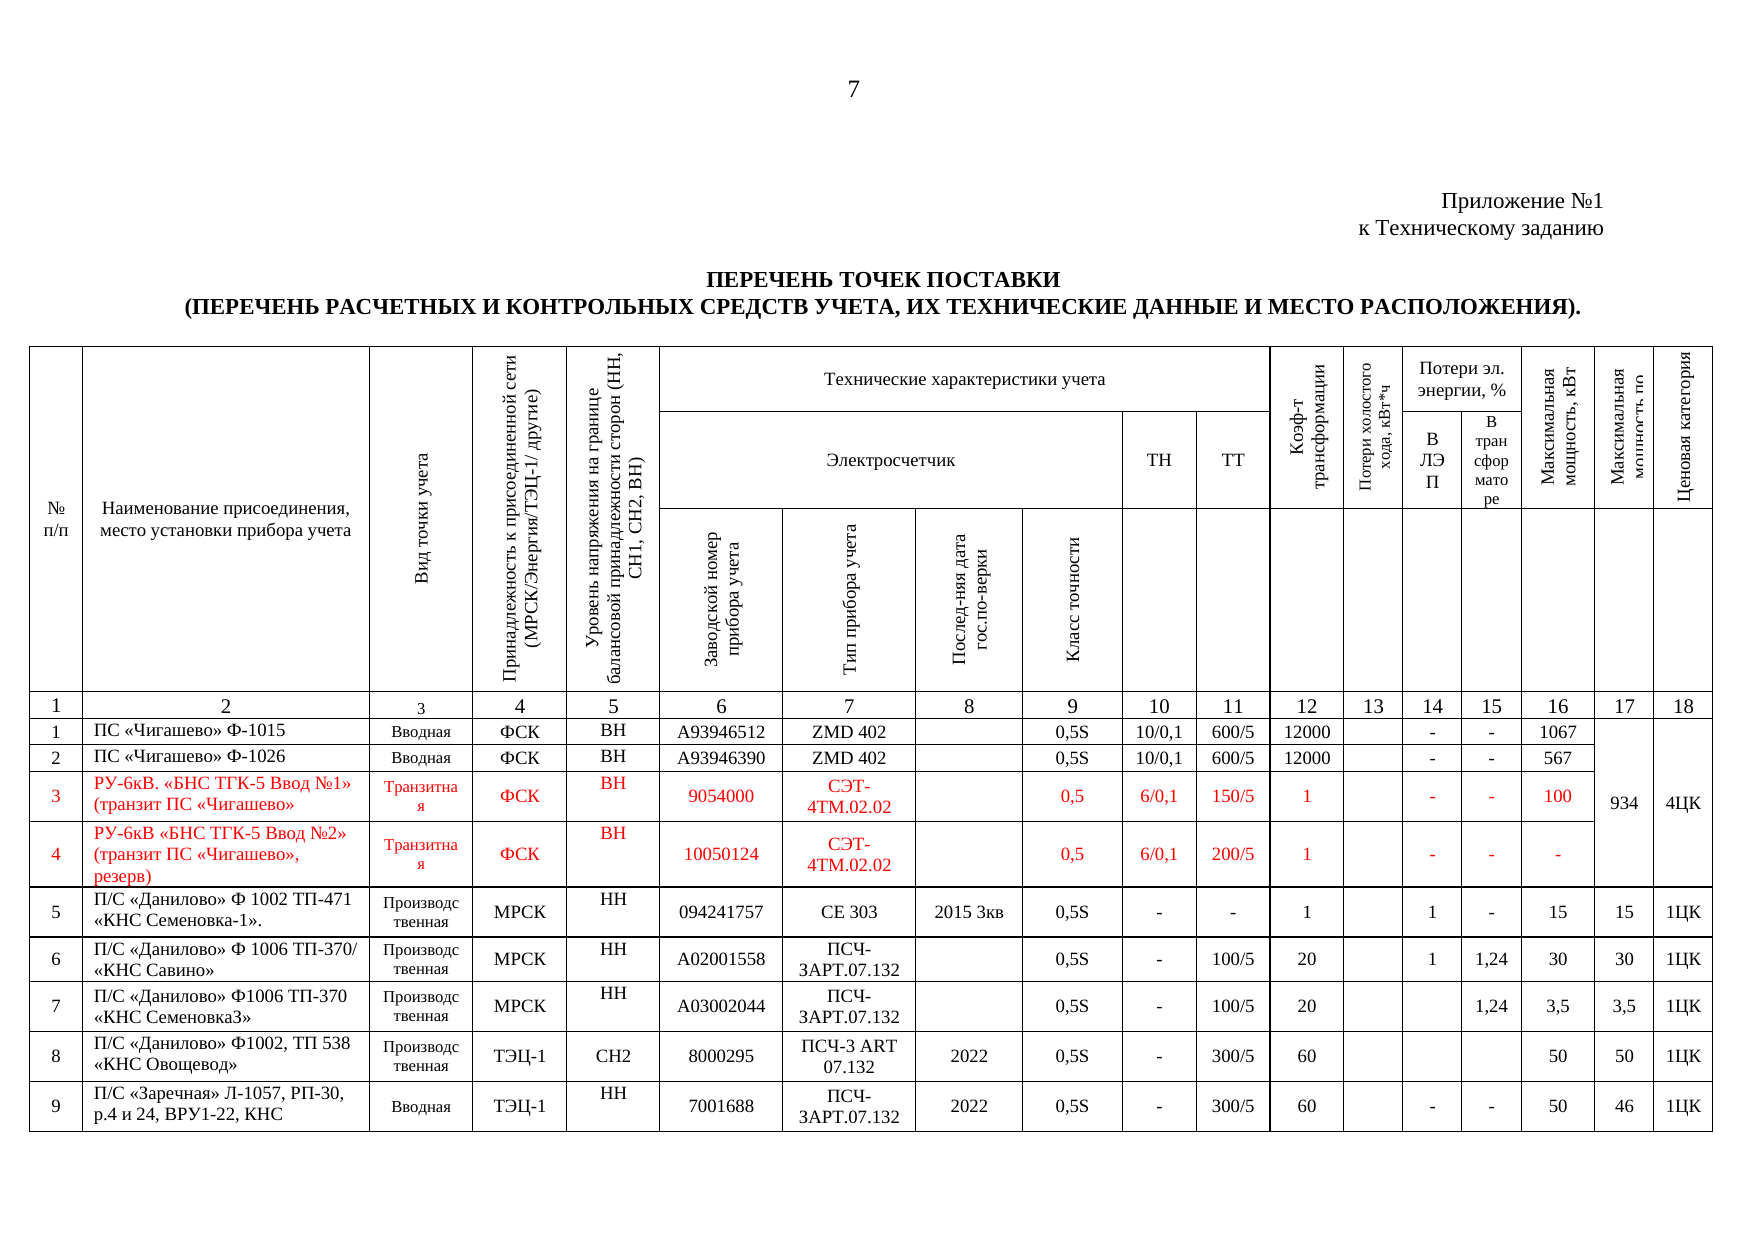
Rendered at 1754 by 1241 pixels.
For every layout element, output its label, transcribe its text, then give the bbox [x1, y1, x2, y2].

table_cell 1 [30, 692, 82, 718]
table_cell 0,5S [1023, 982, 1122, 1031]
table_cell РУ-6кВ «БНС ТГК-5 Ввод №2» (транзит ПС «Чигашево», резерв) [83, 822, 369, 886]
table_cell - [1123, 1032, 1196, 1081]
table_cell 300/5 [1197, 1082, 1269, 1131]
table_cell 7 [783, 692, 915, 718]
table_cell МРСК [473, 982, 566, 1031]
table_header Технические характеристики учета [660, 347, 1269, 411]
table_cell 1 [1271, 888, 1343, 936]
table_cell 5 [567, 692, 659, 718]
table_cell 0,5S [1023, 745, 1122, 771]
text (ПЕРЕЧЕНЬ РАСЧЕТНЫХ И КОНТРОЛЬНЫХ СРЕДСТВ УЧЕТА, ИХ ТЕХНИЧЕСКИЕ ДАННЫЕ И МЕСТО РАСПОЛОЖЕНИЯ). [103, 293, 1604, 319]
table_cell А93946390 [660, 745, 782, 771]
table_cell Производственная [370, 888, 472, 936]
text Приложение №1 [103, 187, 1604, 214]
table_cell 2015 3кв [916, 888, 1022, 936]
table_cell 15 [1462, 692, 1521, 718]
table_cell 150/5 [1197, 772, 1269, 821]
table_cell - [1123, 982, 1196, 1031]
table_cell СЕ 303 [783, 888, 915, 936]
table_cell 0,5S [1023, 1032, 1122, 1081]
table_header Потери эл. энергии, % [1403, 347, 1521, 411]
table_cell 6/0,1 [1123, 772, 1196, 821]
table_cell [916, 719, 1022, 744]
table_cell [916, 938, 1022, 981]
table_cell 10 [1123, 692, 1196, 718]
table_cell [1123, 509, 1196, 691]
table_cell 16 [1522, 692, 1594, 718]
table_cell 0,5S [1023, 938, 1122, 981]
table_cell 17 [1595, 692, 1653, 718]
table_cell ТЭЦ-1 [473, 1032, 566, 1081]
table_cell [1462, 509, 1521, 691]
table_cell Производственная [370, 982, 472, 1031]
table_cell 8000295 [660, 1032, 782, 1081]
table_cell [1197, 509, 1269, 691]
table_cell 600/5 [1197, 745, 1269, 771]
table_cell П/С «Данилово» Ф1006 ТП-370 «КНС СеменовкаЗ» [83, 982, 369, 1031]
table_cell 50 [1522, 1032, 1594, 1081]
table_cell 14 [1403, 692, 1461, 718]
table_cell А93946512 [660, 719, 782, 744]
table_cell [916, 822, 1022, 886]
table_cell ТН [1123, 412, 1196, 508]
table_cell ФСК [473, 772, 566, 821]
table_cell 300/5 [1197, 1032, 1269, 1081]
table_cell 18 [1654, 692, 1712, 718]
table_cell 3,5 [1595, 982, 1653, 1031]
table_cell Вводная [370, 719, 472, 744]
table_cell 0,5S [1023, 719, 1122, 744]
table_cell 3 [370, 692, 472, 718]
table_cell Тип прибора учета [783, 509, 915, 691]
table_cell 0,5 [1023, 822, 1122, 886]
table_cell 6/0,1 [1123, 822, 1196, 886]
table_cell ПСЧ-3 ART 07.132 [783, 1032, 915, 1081]
table_header Максимальная мощность, кВт [1522, 347, 1594, 508]
text к Техническому заданию [103, 214, 1604, 240]
table_cell П/С «Данилово» Ф 1002 ТП-471 «КНС Семеновка-1». [83, 888, 369, 936]
table_cell 7001688 [660, 1082, 782, 1131]
table_cell 1ЦК [1654, 1032, 1712, 1081]
table_cell - [1123, 1082, 1196, 1131]
table_cell 12000 [1271, 745, 1343, 771]
table_cell - [1403, 719, 1461, 744]
table_header Вид точки учета [370, 347, 472, 691]
table_cell 6 [660, 692, 782, 718]
table_cell 1 [1403, 938, 1461, 981]
table_cell - [1403, 1082, 1461, 1131]
table_cell В трансфор маторе [1462, 412, 1521, 508]
table_cell П/С «Заречная» Л-1057, РП-30, р.4 и 24, ВРУ1-22, КНС «Звездный» [83, 1082, 369, 1131]
table_cell - [1462, 822, 1521, 886]
table_cell СЭТ-4ТМ.02.02 [783, 772, 915, 821]
table_cell 3,5 [1522, 982, 1594, 1031]
table_cell 3 [30, 772, 82, 821]
table_cell [1344, 719, 1402, 744]
table_cell Заводской номер прибора учета [660, 509, 782, 691]
table_cell - [1522, 822, 1594, 886]
table_cell 2022 [916, 1082, 1022, 1131]
table_cell 1067 [1522, 719, 1594, 744]
table_cell 1 [1403, 888, 1461, 936]
table_cell Производственная [370, 1032, 472, 1081]
table_cell 567 [1522, 745, 1594, 771]
table_cell 10050124 [660, 822, 782, 886]
table_cell [916, 982, 1022, 1031]
table_cell [1344, 509, 1402, 691]
table_cell 0,5 [1023, 772, 1122, 821]
table_cell 1ЦК [1654, 888, 1712, 936]
table_cell 30 [1595, 938, 1653, 981]
table_cell 6 [30, 938, 82, 981]
table_cell 1 [30, 719, 82, 744]
table_cell 1,24 [1462, 982, 1521, 1031]
table_cell [1595, 509, 1653, 691]
table_cell Транзитная [370, 822, 472, 886]
table_cell [1344, 938, 1402, 981]
table_cell Вводная [370, 745, 472, 771]
table_cell ФСК [473, 719, 566, 744]
table_header Коэф-т трансформации [1271, 347, 1343, 508]
table_cell 8 [30, 1032, 82, 1081]
table_header Максимальная мощность по группе точек поставки, кВт [1595, 347, 1653, 508]
table_cell ТТ [1197, 412, 1269, 508]
table_cell - [1462, 888, 1521, 936]
table_cell [1344, 1082, 1402, 1131]
table_cell 1 [1271, 822, 1343, 886]
table_cell 0,5S [1023, 888, 1122, 936]
table_cell НН [567, 938, 659, 981]
table_cell 9054000 [660, 772, 782, 821]
table_cell [1344, 772, 1402, 821]
table_cell НН [567, 982, 659, 1031]
table_cell 4 [473, 692, 566, 718]
table_cell ПСЧ-ЗАРТ.07.132 [783, 938, 915, 981]
table_cell ТЭЦ-1 [473, 1082, 566, 1131]
table_cell НН [567, 1082, 659, 1131]
table_cell НН [567, 888, 659, 936]
table_cell 20 [1271, 938, 1343, 981]
table_cell [1344, 1032, 1402, 1081]
table_cell Вводная [370, 1082, 472, 1131]
table_cell [1403, 982, 1461, 1031]
table_cell 5 [30, 888, 82, 936]
table_cell СЭТ-4ТМ.02.02 [783, 822, 915, 886]
table_cell [1403, 1032, 1461, 1081]
table_cell ПСЧ-ЗАРТ.07.132 [783, 1082, 915, 1131]
table_cell 60 [1271, 1032, 1343, 1081]
table_cell 50 [1522, 1082, 1594, 1131]
table_cell П/С «Данилово» Ф1002, ТП 538 «КНС Овощевод» [83, 1032, 369, 1081]
table_header № п/п [30, 347, 82, 691]
table_cell - [1403, 745, 1461, 771]
table_cell 100/5 [1197, 982, 1269, 1031]
table_cell В ЛЭП [1403, 412, 1461, 508]
table_cell ПСЧ-ЗАРТ.07.132 [783, 982, 915, 1031]
table_cell 10/0,1 [1123, 745, 1196, 771]
table_cell ВН [567, 772, 659, 821]
table_cell 1ЦК [1654, 1082, 1712, 1131]
table_cell ВН [567, 745, 659, 771]
table_header Принадлежность к присоединенной сети (МРСК/Энергия/ТЭЦ-1/ другие) [473, 347, 566, 691]
table_cell 100/5 [1197, 938, 1269, 981]
table_cell - [1403, 822, 1461, 886]
table_cell ФСК [473, 822, 566, 886]
table_header Ценовая категория [1654, 347, 1712, 508]
table_cell 1ЦК [1654, 982, 1712, 1031]
table_cell 15 [1522, 888, 1594, 936]
table_cell Послед-няя дата гос.по-верки [916, 509, 1022, 691]
table_cell 46 [1595, 1082, 1653, 1131]
table_cell ПС «Чигашево» Ф-1015 [83, 719, 369, 744]
table_cell 9 [30, 1082, 82, 1131]
table_cell ФСК [473, 745, 566, 771]
table_cell 50 [1595, 1032, 1653, 1081]
table_cell П/С «Данилово» Ф 1006 ТП-370/ «КНС Савино» [83, 938, 369, 981]
table_cell Класс точности [1023, 509, 1122, 691]
table_header Потери холостого хода, кВт*ч [1344, 347, 1402, 508]
table_cell 4 [30, 822, 82, 886]
table_cell [1344, 822, 1402, 886]
table_header Уровень напряжения на границе балансовой принадлежности сторон (НН, СН1, СН2, ВН) [567, 347, 659, 691]
table_cell 9 [1023, 692, 1122, 718]
table_cell 7 [30, 982, 82, 1031]
table_cell 15 [1595, 888, 1653, 936]
table_cell ВН [567, 822, 659, 886]
table_cell Производственная [370, 938, 472, 981]
table_cell Транзитная [370, 772, 472, 821]
table_cell - [1123, 888, 1196, 936]
table_cell - [1462, 772, 1521, 821]
table_cell [916, 745, 1022, 771]
table_cell [1344, 888, 1402, 936]
text ПЕРЕЧЕНЬ ТОЧЕК ПОСТАВКИ [103, 267, 1604, 293]
table_cell - [1462, 1082, 1521, 1131]
table_cell [1522, 509, 1594, 691]
table_cell 8 [916, 692, 1022, 718]
table_cell 1ЦК [1654, 938, 1712, 981]
table_cell СН2 [567, 1032, 659, 1081]
table_cell 200/5 [1197, 822, 1269, 886]
table_cell А02001558 [660, 938, 782, 981]
table_cell 12 [1271, 692, 1343, 718]
table_cell МРСК [473, 888, 566, 936]
table_cell 1 [1271, 772, 1343, 821]
table_cell [1462, 1032, 1521, 1081]
table_cell - [1197, 888, 1269, 936]
table_cell 60 [1271, 1082, 1343, 1131]
table_cell [1654, 509, 1712, 691]
table_cell ZMD 402 [783, 745, 915, 771]
table_cell 100 [1522, 772, 1594, 821]
table_cell 1,24 [1462, 938, 1521, 981]
table_cell 0,5S [1023, 1082, 1122, 1131]
table_cell 4ЦК [1654, 719, 1712, 886]
table_cell 2 [30, 745, 82, 771]
table_cell 600/5 [1197, 719, 1269, 744]
table_cell 094241757 [660, 888, 782, 936]
table_cell МРСК [473, 938, 566, 981]
table_header Наименование присоединения, место установки прибора учета [83, 347, 369, 691]
table_cell 2022 [916, 1032, 1022, 1081]
table_cell ВН [567, 719, 659, 744]
table_cell 12000 [1271, 719, 1343, 744]
table_cell 934 [1595, 719, 1653, 886]
table_cell 20 [1271, 982, 1343, 1031]
table_cell [1271, 509, 1343, 691]
table_cell 13 [1344, 692, 1402, 718]
table_cell 2 [83, 692, 369, 718]
table_cell ПС «Чигашево» Ф-1026 [83, 745, 369, 771]
table_cell [1344, 982, 1402, 1031]
table_cell - [1462, 745, 1521, 771]
table_cell [1344, 745, 1402, 771]
table_cell [916, 772, 1022, 821]
table_cell ZMD 402 [783, 719, 915, 744]
table_cell 11 [1197, 692, 1269, 718]
table_cell РУ-6кВ. «БНС ТГК-5 Ввод №1» (транзит ПС «Чигашево» [83, 772, 369, 821]
table_cell А03002044 [660, 982, 782, 1031]
table_cell - [1403, 772, 1461, 821]
table_cell - [1123, 938, 1196, 981]
table_cell - [1462, 719, 1521, 744]
table_cell Электросчетчик [660, 412, 1122, 508]
table_cell 10/0,1 [1123, 719, 1196, 744]
table_cell 30 [1522, 938, 1594, 981]
table_cell [1403, 509, 1461, 691]
